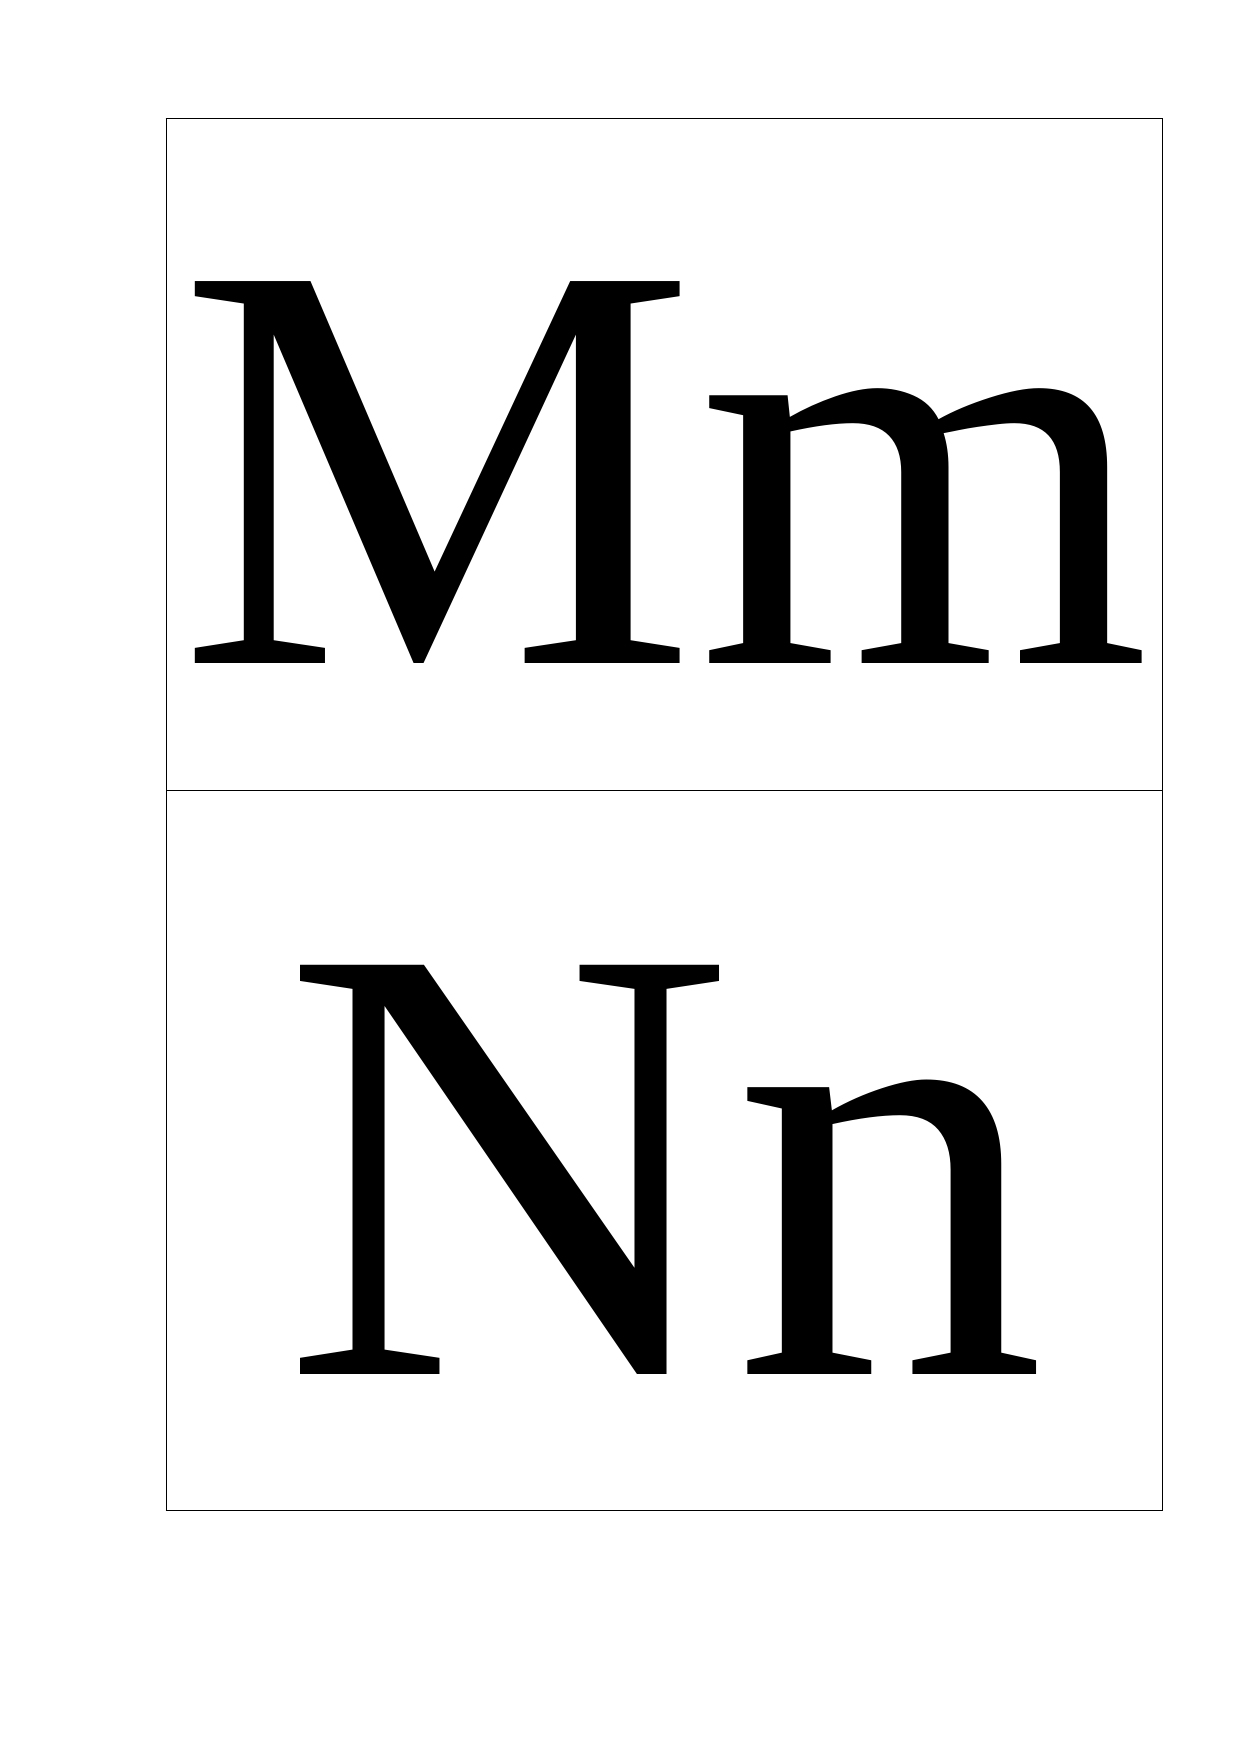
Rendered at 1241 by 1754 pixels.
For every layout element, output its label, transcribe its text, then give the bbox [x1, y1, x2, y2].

table_cell Nn [167, 791, 1162, 1510]
table_cell Mm [167, 119, 1162, 790]
